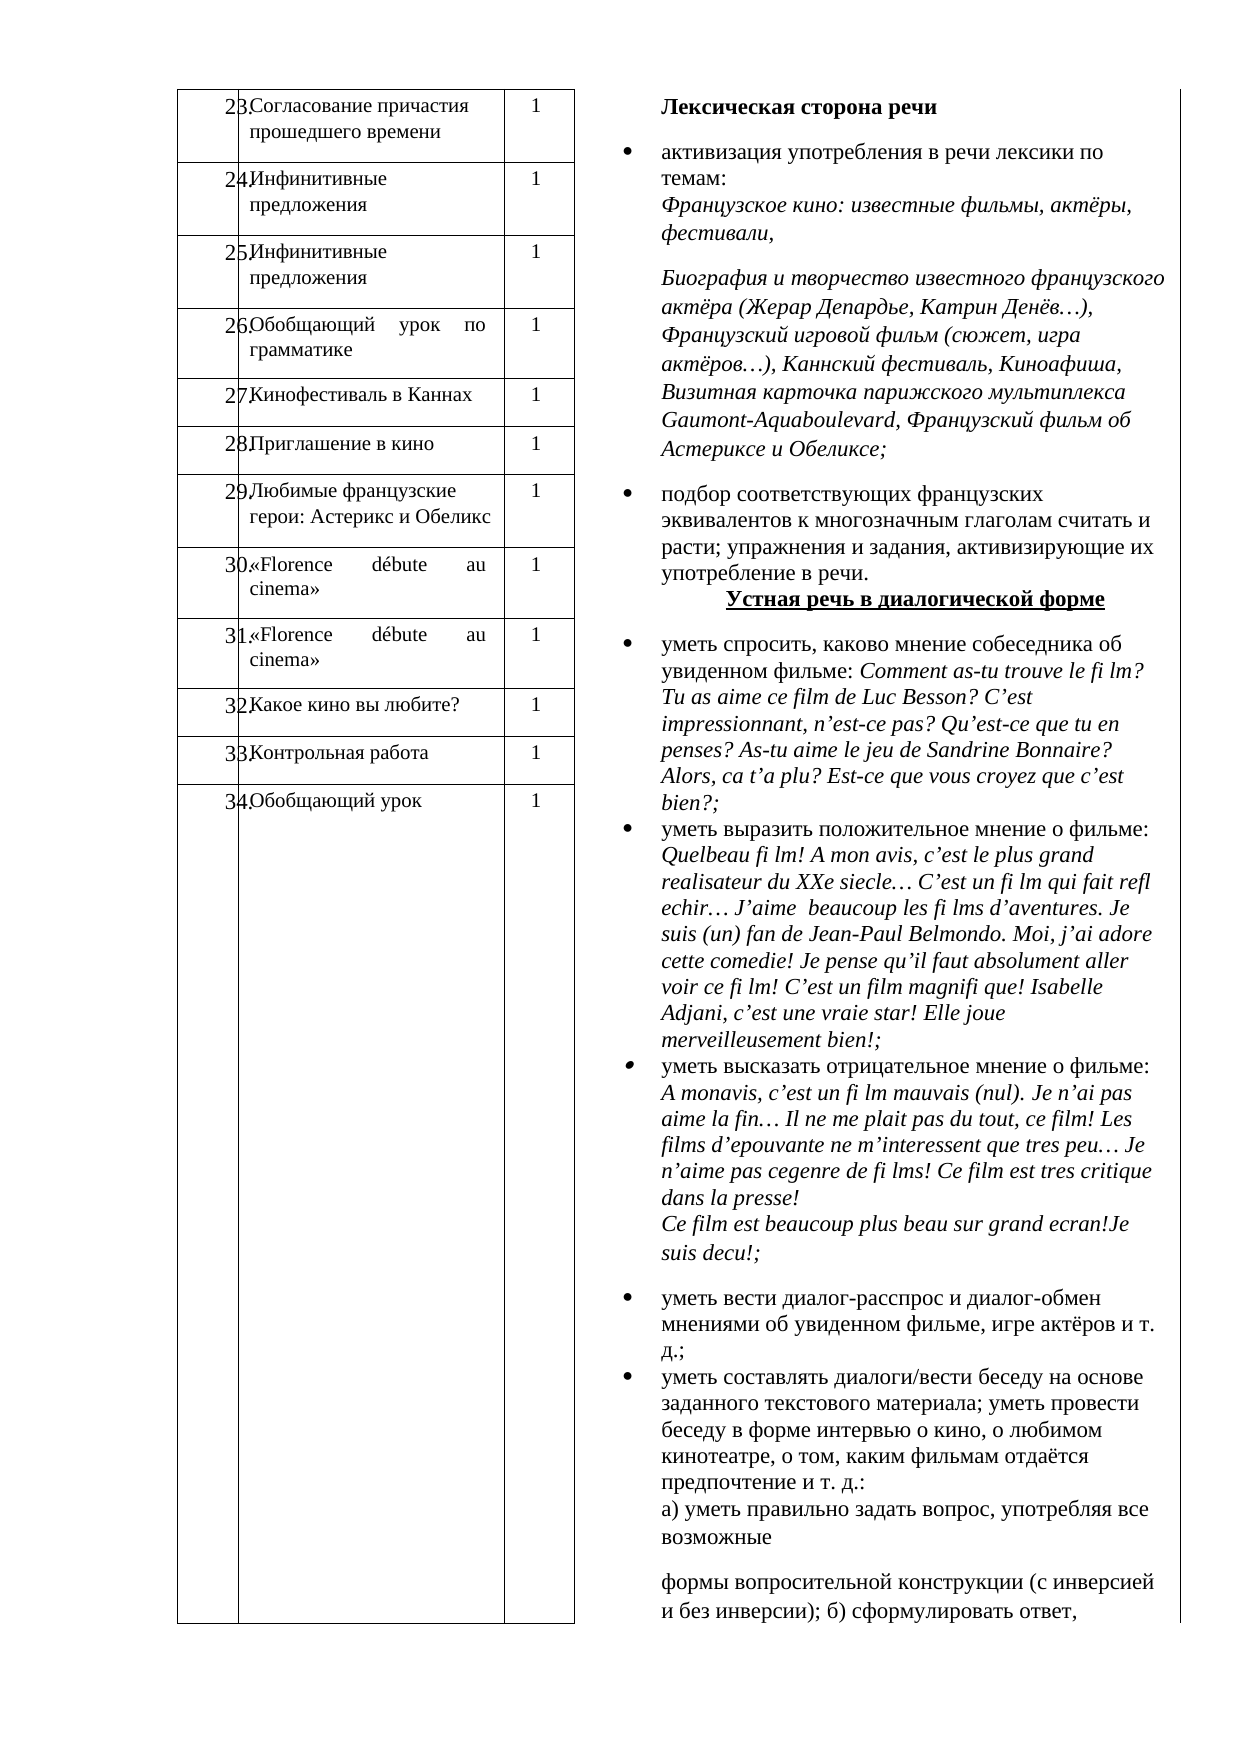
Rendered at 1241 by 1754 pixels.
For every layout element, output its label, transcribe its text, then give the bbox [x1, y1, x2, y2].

table_cell [178, 427, 238, 474]
table_cell 1 [505, 236, 574, 308]
table_cell Обобщающий урок [239, 785, 504, 1623]
table_cell 1 [505, 689, 574, 736]
table_cell 1 [505, 548, 574, 618]
table_cell 1 [505, 737, 574, 784]
table_cell Инфинитивные предложения [239, 163, 504, 235]
table_cell [178, 90, 238, 162]
table_cell [178, 619, 238, 688]
table_cell «Florence débute au cinema» [239, 548, 504, 618]
table_cell [178, 689, 238, 736]
table_cell 1 [505, 475, 574, 547]
table_cell 1 [505, 379, 574, 426]
table_cell [178, 379, 238, 426]
table_cell Контрольная работа [239, 737, 504, 784]
table_cell Обобщающий урок по грамматике [239, 309, 504, 378]
table_cell [178, 163, 238, 235]
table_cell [239, 90, 504, 162]
table_cell 1 [505, 785, 574, 1623]
table_cell [178, 737, 238, 784]
table_cell 1 [505, 163, 574, 235]
table_cell Какое кино вы любите? [239, 689, 504, 736]
table_cell 1 [505, 619, 574, 688]
table_cell «Florence débute au cinema» [239, 619, 504, 688]
table_cell Инфинитивные предложения [239, 236, 504, 308]
table_cell [178, 236, 238, 308]
table_cell 1 [505, 427, 574, 474]
table_cell [178, 548, 238, 618]
table_cell [178, 785, 238, 1623]
table_cell Любимые французские герои: Астерикс и Обеликс [239, 475, 504, 547]
table_cell 1 [505, 90, 574, 162]
table_cell Кинофестиваль в Каннах [239, 379, 504, 426]
table_cell [178, 309, 238, 378]
table_cell [178, 475, 238, 547]
table_cell Приглашение в кино [239, 427, 504, 474]
table_cell 1 [505, 309, 574, 378]
